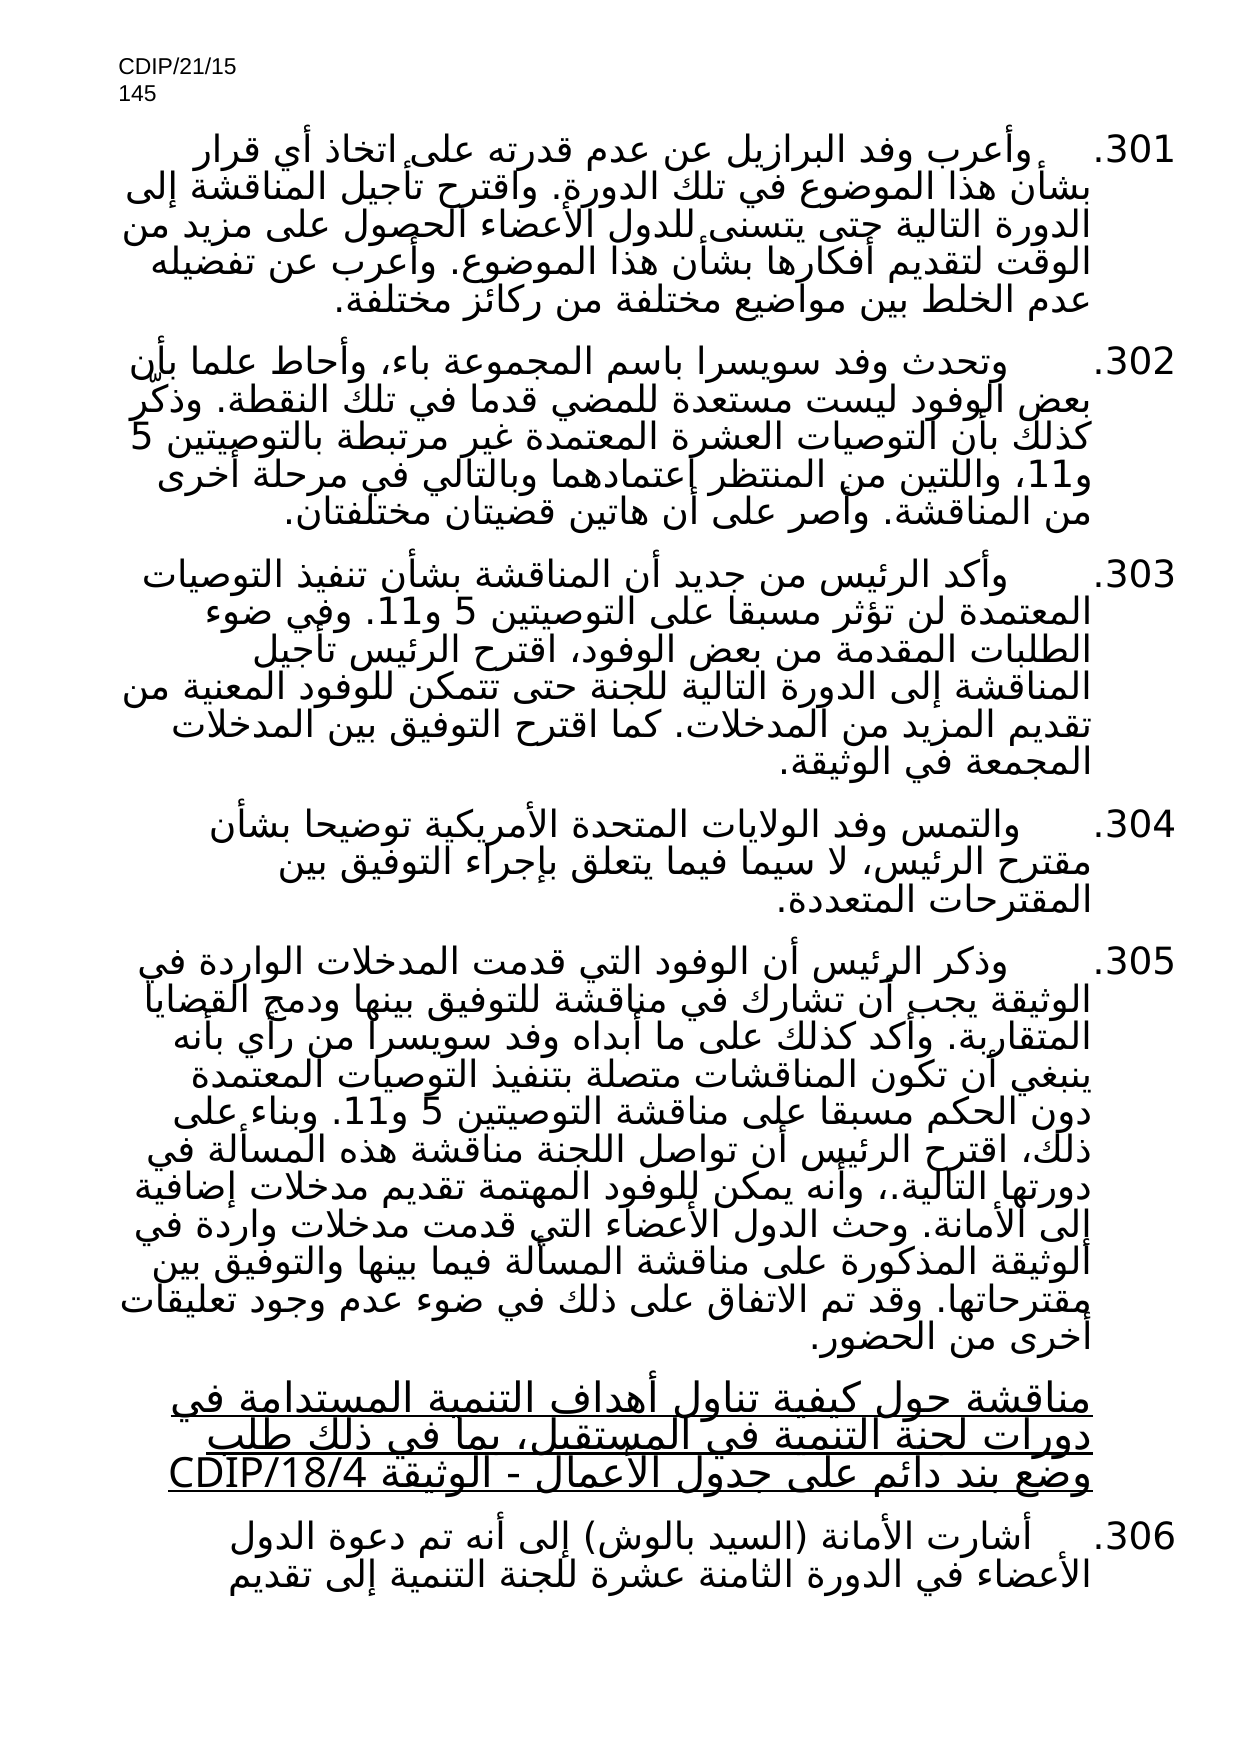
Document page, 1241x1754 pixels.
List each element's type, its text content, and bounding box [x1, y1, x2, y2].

text وذكر الرئيس أن الوفود التي قدمت المدخلات الواردة في الوثيقة يجب أن تشارك في مناقشة للتوفيق بينها ودمج القضايا المتقاربة. وأكد كذلك على ما أبداه وفد سويسرا من رأي بأنه ينبغي أن تكون المناقشات متصلة بتنفيذ التوصيات المعتمدة دون الحكم مسبقا على مناقشة التوصيتين 5 و11. وبناء على ذلك، اقترح الرئيس أن تواصل اللجنة مناقشة هذه المسألة في دورتها التالية.، وأنه يمكن للوفود المهتمة تقديم مدخلات إضافية إلى الأمانة. وحث الدول الأعضاء التي قدمت مدخلات واردة في الوثيقة المذكورة على مناقشة المسألة فيما بينها والتوفيق بين مقترحاتها. وقد تم الاتفاق على ذلك في ضوء عدم وجود تعليقات أخرى من الحضور. [118, 945, 1092, 1357]
text وأعرب وفد البرازيل عن عدم قدرته على اتخاذ أي قرار بشأن هذا الموضوع في تلك الدورة. واقترح تأجيل المناقشة إلى الدورة التالية حتى يتسنى للدول الأعضاء الحصول على مزيد من الوقت لتقديم أفكارها بشأن هذا الموضوع. وأعرب عن تفضيله عدم الخلط بين مواضيع مختلفة من ركائز مختلفة. [118, 132, 1092, 320]
text وتحدث وفد سويسرا باسم المجموعة باء، وأحاط علما بأن بعض الوفود ليست مستعدة للمضي قدما في تلك النقطة. وذكّر كذلك بأن التوصيات العشرة المعتمدة غير مرتبطة بالتوصيتين 5 و11، واللتين من المنتظر اعتمادهما وبالتالي في مرحلة أخرى من المناقشة. وأصر على أن هاتين قضيتان مختلفتان. [118, 345, 1092, 532]
text مناقشة حول كيفية تناول أهداف التنمية المستدامة في دورات لجنة التنمية في المستقبل، بما في ذلك طلب وضع بند دائم على جدول الأعمال - الوثيقة CDIP/18/4 [811, 1455, 1093, 1490]
text والتمس وفد الولايات المتحدة الأمريكية توضيحا بشأن مقترح الرئيس، لا سيما فيما يتعلق بإجراء التوفيق بين المقترحات المتعددة. [118, 807, 1092, 920]
text وأكد الرئيس من جديد أن المناقشة بشأن تنفيذ التوصيات المعتمدة لن تؤثر مسبقا على التوصيتين 5 و11. وفي ضوء الطلبات المقدمة من بعض الوفود، اقترح الرئيس تأجيل المناقشة إلى الدورة التالية للجنة حتى تتمكن للوفود المعنية من تقديم المزيد من المدخلات. كما اقترح التوفيق بين المدخلات المجمعة في الوثيقة. [118, 557, 1092, 782]
text مناقشة حول كيفية تناول أهداف التنمية المستدامة في دورات لجنة التنمية في المستقبل، بما في ذلك طلب وضع بند دائم على جدول الأعمال - الوثيقة CDIP/18/4 [118, 1382, 695, 1495]
text مناقشة حول كيفية تناول أهداف التنمية المستدامة في دورات لجنة التنمية في المستقبل، بما في ذلك طلب وضع بند دائم على جدول الأعمال - الوثيقة CDIP/18/4 [627, 1417, 1093, 1452]
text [118, 1520, 1092, 1595]
